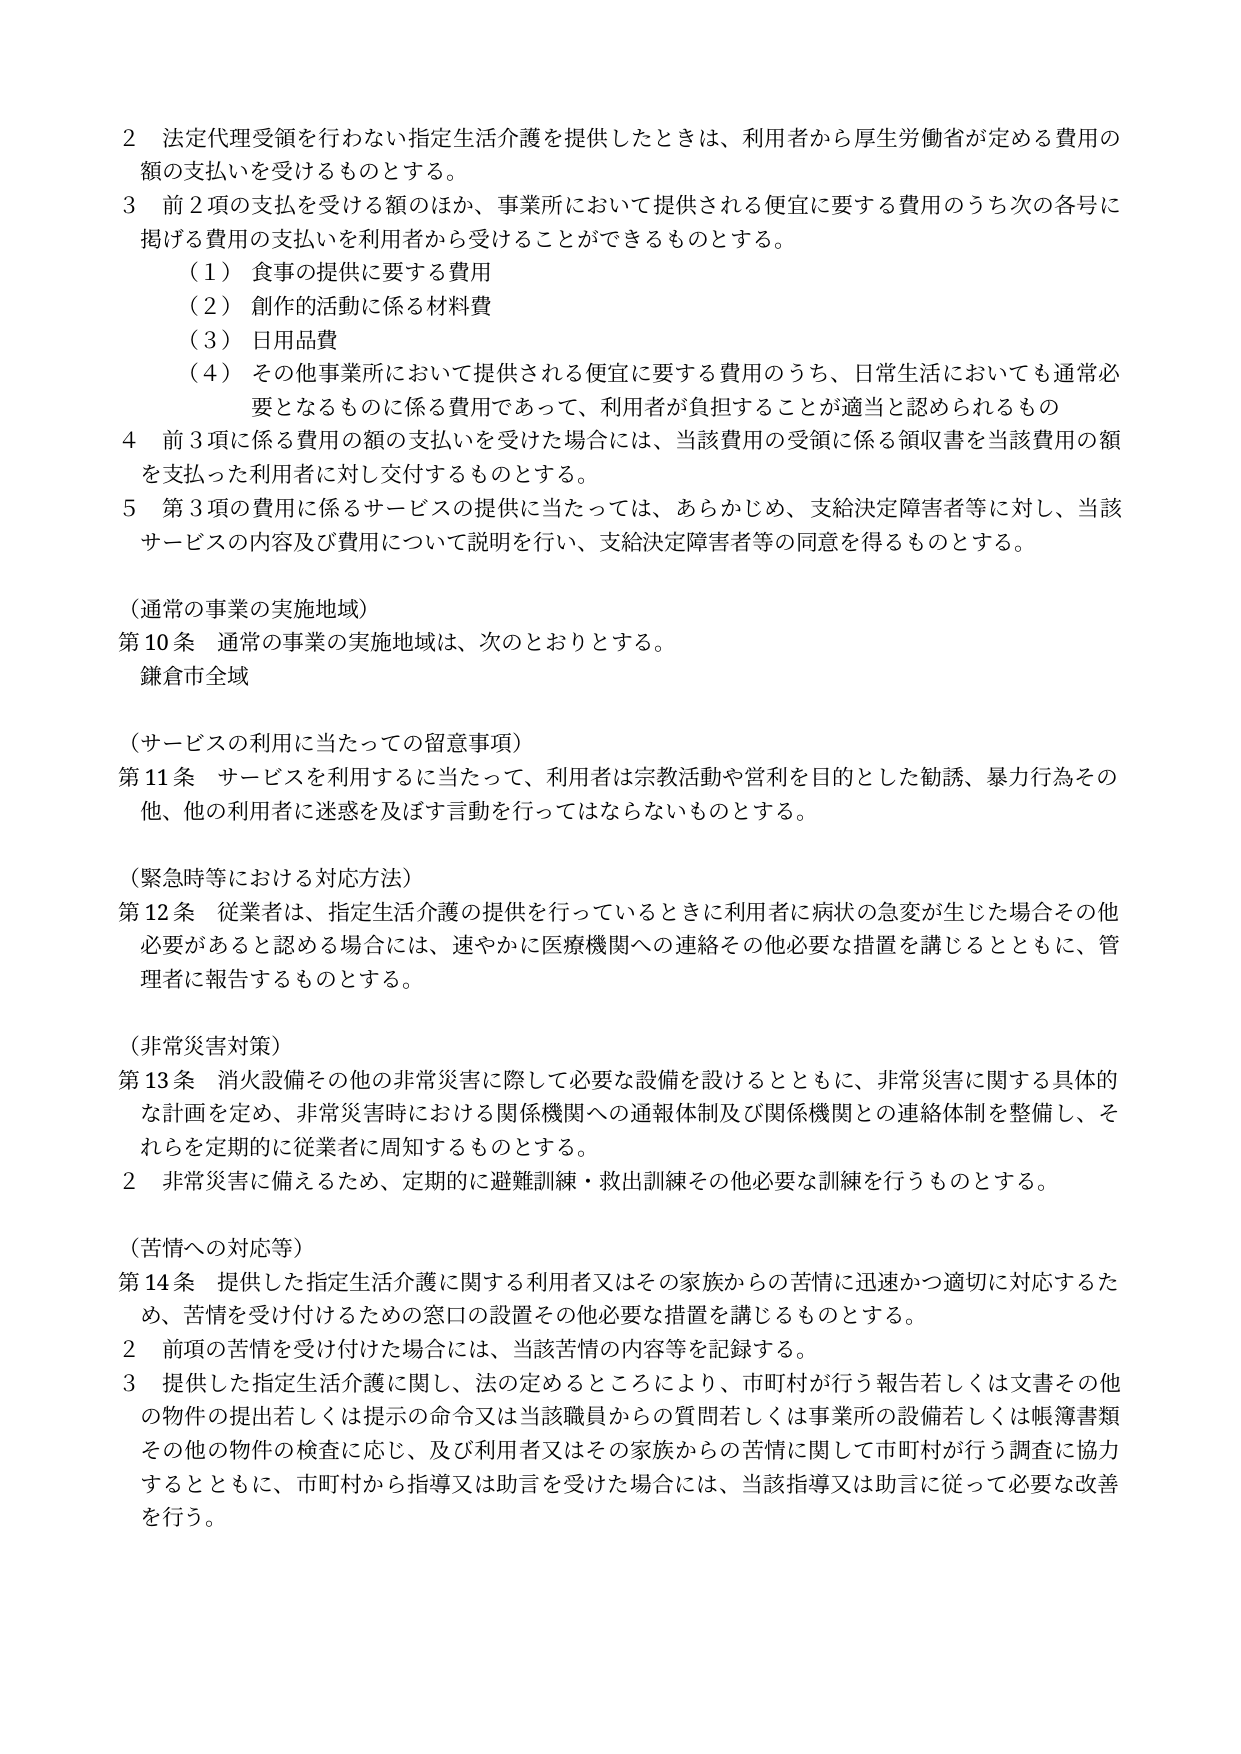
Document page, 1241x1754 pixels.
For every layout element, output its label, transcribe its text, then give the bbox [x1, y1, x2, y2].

text （通常の事業の実施地域） [118, 591, 1122, 624]
text 鎌倉市全域 [118, 658, 1151, 692]
text ２ 法定代理受領を行わない指定生活介護を提供したときは、利用者から厚生労働省が定める費用の額の支払いを受けるものとする。 [118, 120, 1122, 187]
list 創作的活動に係る材料費 [177, 288, 1122, 322]
list 日用品費 [177, 322, 1122, 355]
text （サービスの利用に当たっての留意事項） [118, 726, 1122, 759]
text 第10条 通常の事業の実施地域は、次のとおりとする。 [118, 624, 1122, 658]
text ３ 提供した指定生活介護に関し、法の定めるところにより、市町村が行う報告若しくは文書その他の物件の提出若しくは提示の命令又は当該職員からの質問若しくは事業所の設備若しくは帳簿書類その他の物件の検査に応じ、及び利用者又はその家族からの苦情に関して市町村が行う調査に協力するとともに、市町村から指導又は助言を受けた場合には、当該指導又は助言に従って必要な改善を行う。 [118, 1365, 1122, 1533]
text ３ 前２項の支払を受ける額のほか、事業所において提供される便宜に要する費用のうち次の各号に掲げる費用の支払いを利用者から受けることができるものとする。 [118, 187, 1122, 254]
text （苦情への対応等） [118, 1230, 1122, 1264]
text ５ 第３項の費用に係るサービスの提供に当たっては、あらかじめ、支給決定障害者等に対し、当該サービスの内容及び費用について説明を行い、支給決定障害者等の同意を得るものとする。 [118, 490, 1122, 557]
text （非常災害対策） [118, 1028, 1122, 1062]
text 第14条 提供した指定生活介護に関する利用者又はその家族からの苦情に迅速かつ適切に対応するため、苦情を受け付けるための窓口の設置その他必要な措置を講じるものとする。 [118, 1264, 1122, 1331]
text 第12条 従業者は、指定生活介護の提供を行っているときに利用者に病状の急変が生じた場合その他必要があると認める場合には、速やかに医療機関への連絡その他必要な措置を講じるとともに、管理者に報告するものとする。 [118, 894, 1122, 995]
text ４ 前３項に係る費用の額の支払いを受けた場合には、当該費用の受領に係る領収書を当該費用の額を支払った利用者に対し交付するものとする。 [118, 423, 1122, 490]
text 第13条 消火設備その他の非常災害に際して必要な設備を設けるとともに、非常災害に関する具体的な計画を定め、非常災害時における関係機関への通報体制及び関係機関との連絡体制を整備し、それらを定期的に従業者に周知するものとする。 [118, 1062, 1122, 1163]
list 食事の提供に要する費用 [177, 254, 1122, 288]
text （緊急時等における対応方法） [118, 860, 1122, 894]
list その他事業所において提供される便宜に要する費用のうち、日常生活においても通常必要となるものに係る費用であって、利用者が負担することが適当と認められるもの [177, 355, 1122, 423]
text 第11条 サービスを利用するに当たって、利用者は宗教活動や営利を目的とした勧誘、暴力行為その他、他の利用者に迷惑を及ぼす言動を行ってはならないものとする。 [118, 759, 1122, 826]
text ２ 非常災害に備えるため、定期的に避難訓練・救出訓練その他必要な訓練を行うものとする。 [118, 1163, 1122, 1197]
text ２ 前項の苦情を受け付けた場合には、当該苦情の内容等を記録する。 [118, 1331, 1122, 1365]
